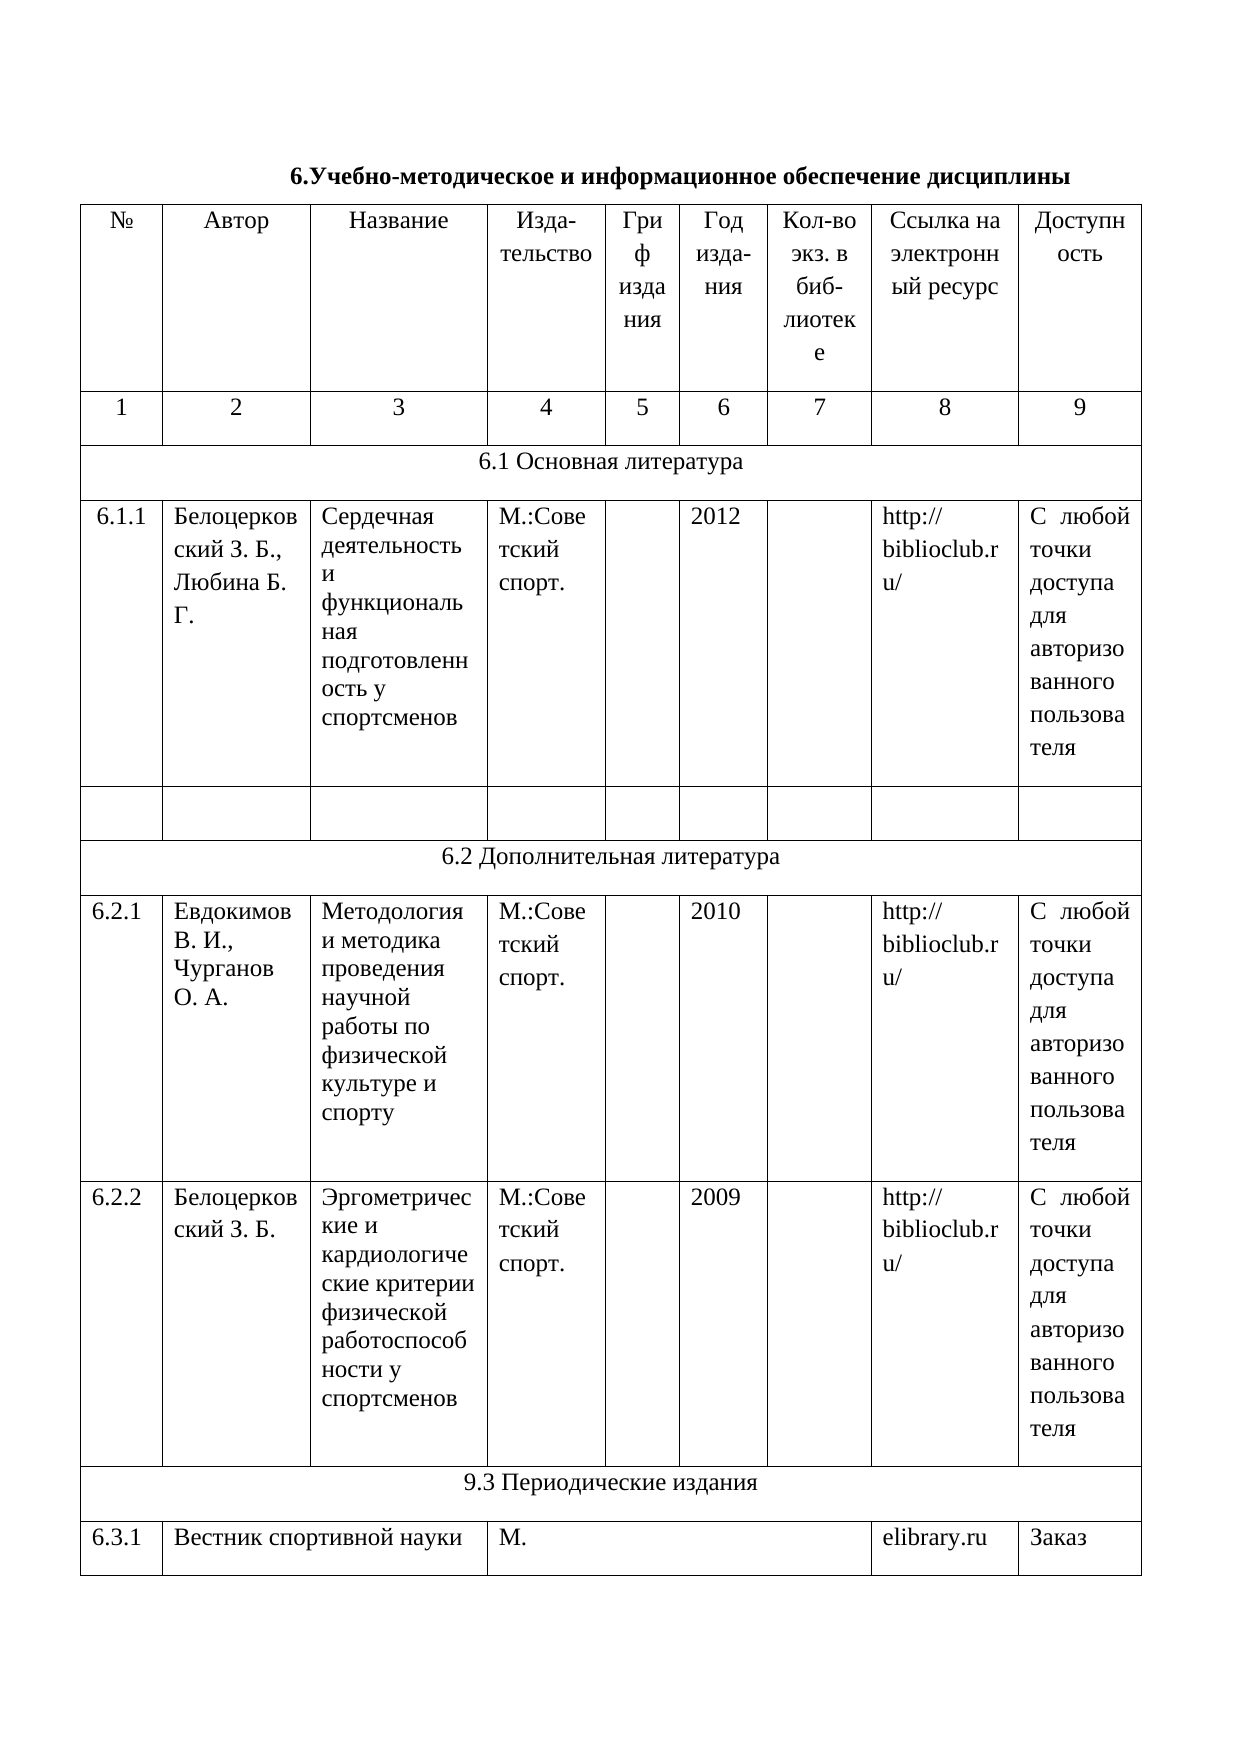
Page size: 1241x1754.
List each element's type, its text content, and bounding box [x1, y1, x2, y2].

table_cell 9 [1019, 392, 1141, 445]
table_cell 6.1 Основная литература [81, 446, 1141, 500]
table_header Кол-во экз. в биб-лиотеке [768, 205, 871, 391]
table_cell Вестник спортивной науки [163, 1522, 487, 1575]
table_header Автор [163, 205, 310, 391]
table_cell Белоцерковский З. Б. [163, 1182, 310, 1466]
table_cell 2009 [680, 1182, 767, 1466]
table_header Ссылка на электронный ресурс [872, 205, 1018, 391]
table_header № [81, 205, 162, 391]
table_cell 3 [311, 392, 487, 445]
table_cell Белоцерковский З. Б., Любина Б. Г. [163, 501, 310, 786]
table_header Гриф издания [606, 205, 679, 391]
table_cell М.:Советский спорт. [488, 1182, 605, 1466]
table_cell Эргометрические и кардиологические критерии физической работоспособности у спортсменов [311, 1182, 487, 1466]
table_cell [680, 787, 767, 840]
table_cell 8 [872, 392, 1018, 445]
table_cell Евдокимов В. И., Чурганов О. А. [163, 896, 310, 1181]
text 6.Учебно-методическое и информационное обеспечение дисциплины [290, 161, 1152, 190]
table_cell [606, 501, 679, 786]
table_header Год изда-ния [680, 205, 767, 391]
table_cell [606, 1182, 679, 1466]
table_cell [606, 896, 679, 1181]
table_cell 9.3 Периодические издания [81, 1467, 1141, 1521]
table_cell Заказ [1019, 1522, 1141, 1575]
table_cell М.:Советский спорт. [488, 896, 605, 1181]
table_cell М. [488, 1522, 871, 1575]
table_cell 6.2 Дополнительная литература [81, 841, 1141, 895]
table_cell [872, 787, 1018, 840]
table_cell 6.1.1 [81, 501, 162, 786]
table_cell [768, 787, 871, 840]
table_cell http://biblioclub.ru/ [872, 1182, 1018, 1466]
table_cell 6.2.2 [81, 1182, 162, 1466]
table_cell 2010 [680, 896, 767, 1181]
table_cell [1019, 787, 1141, 840]
table_cell elibrary.ru [872, 1522, 1018, 1575]
table_cell Методология и методика проведения научной работы по физической культуре и спорту [311, 896, 487, 1181]
table_cell Сердечная деятельность и функциональная подготовленность у спортсменов [311, 501, 487, 786]
table_cell 2 [163, 392, 310, 445]
table_cell С любой точки доступа для авторизованного пользователя [1019, 501, 1141, 786]
table_cell http://biblioclub.ru/ [872, 501, 1018, 786]
table_cell [606, 787, 679, 840]
table_cell [163, 787, 310, 840]
table_cell [488, 787, 605, 840]
table_cell [768, 1182, 871, 1466]
table_header Название [311, 205, 487, 391]
table_cell 6.3.1 [81, 1522, 162, 1575]
table_cell С любой точки доступа для авторизованного пользователя [1019, 896, 1141, 1181]
table_cell [81, 787, 162, 840]
table_cell 6 [680, 392, 767, 445]
table_cell 1 [81, 392, 162, 445]
table_cell [768, 896, 871, 1181]
table_header Изда-тельство [488, 205, 605, 391]
table_cell [311, 787, 487, 840]
table_cell 2012 [680, 501, 767, 786]
table_cell 4 [488, 392, 605, 445]
table_cell http://biblioclub.ru/ [872, 896, 1018, 1181]
table_cell С любой точки доступа для авторизованного пользователя [1019, 1182, 1141, 1466]
table_cell [768, 501, 871, 786]
table_cell 5 [606, 392, 679, 445]
table_cell М.:Советский спорт. [488, 501, 605, 786]
table_cell 6.2.1 [81, 896, 162, 1181]
table_header Доступность [1019, 205, 1141, 391]
table_cell 7 [768, 392, 871, 445]
